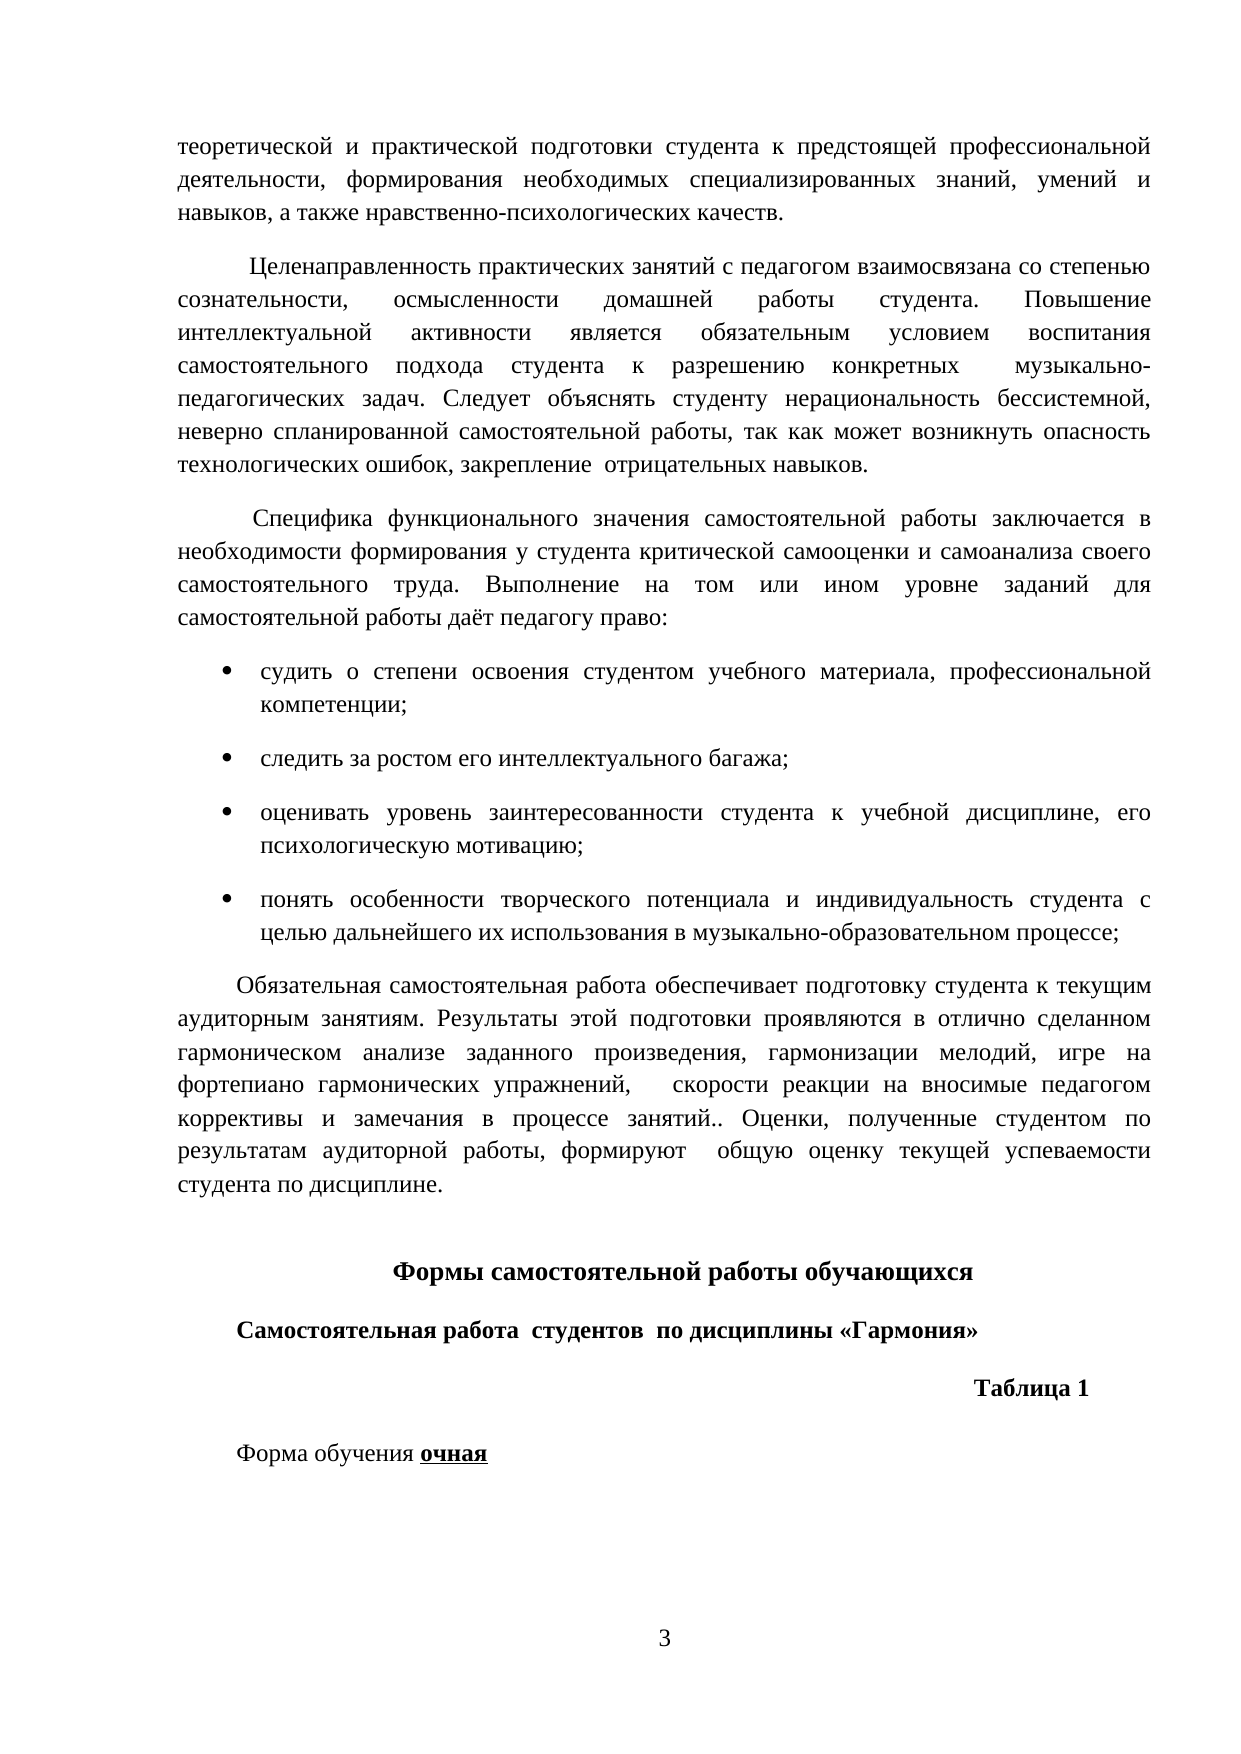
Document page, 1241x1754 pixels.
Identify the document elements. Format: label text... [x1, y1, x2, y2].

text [177, 131, 1152, 226]
text Целенаправленность практических занятий с педагогом взаимосвязана со степенью сознательности, осмысленности домашней работы студента. Повышение интеллектуальной активности является обязательным условием воспитания самостоятельного подхода студента к разрешению конкретных музыкально-педагогических задач. Следует объяснять студенту нерациональность бессистемной, неверно спланированной самостоятельной работы, так как может возникнуть опасность технологических ошибок, закрепление отрицательных навыков. [177, 251, 1152, 478]
text Таблица 1 [177, 1373, 1152, 1402]
list судить о степени освоения студентом учебного материала, профессиональной компетенции; [223, 656, 1152, 718]
subtitle Формы самостоятельной работы обучающихся [215, 1256, 1152, 1287]
list следить за ростом его интеллектуального багажа; [223, 743, 1152, 772]
text Специфика функционального значения самостоятельной работы заключается в необходимости формирования у студента критической самооценки и самоанализа своего самостоятельного труда. Выполнение на том или ином уровне заданий для самостоятельной работы даёт педагогу право: [177, 503, 1152, 631]
text Самостоятельная работа студентов по дисциплины «Гармония» [177, 1315, 1152, 1344]
text Обязательная самостоятельная работа обеспечивает подготовку студента к текущим аудиторным занятиям. Результаты этой подготовки проявляются в отлично сделанном гармоническом анализе заданного произведения, гармонизации мелодий, игре на фортепиано гармонических упражнений, скорости реакции на вносимые педагогом коррективы и замечания в процессе занятий.. Оценки, полученные студентом по результатам аудиторной работы, формируют общую оценку текущей успеваемости студента по дисциплине. [177, 971, 1152, 1197]
list понять особенности творческого потенциала и индивидуальность студента с целью дальнейшего их использования в музыкально-образовательном процессе; [223, 884, 1152, 945]
text Форма обучения очная [177, 1438, 1152, 1466]
list оценивать уровень заинтересованности студента к учебной дисциплине, его психологическую мотивацию; [223, 797, 1152, 858]
